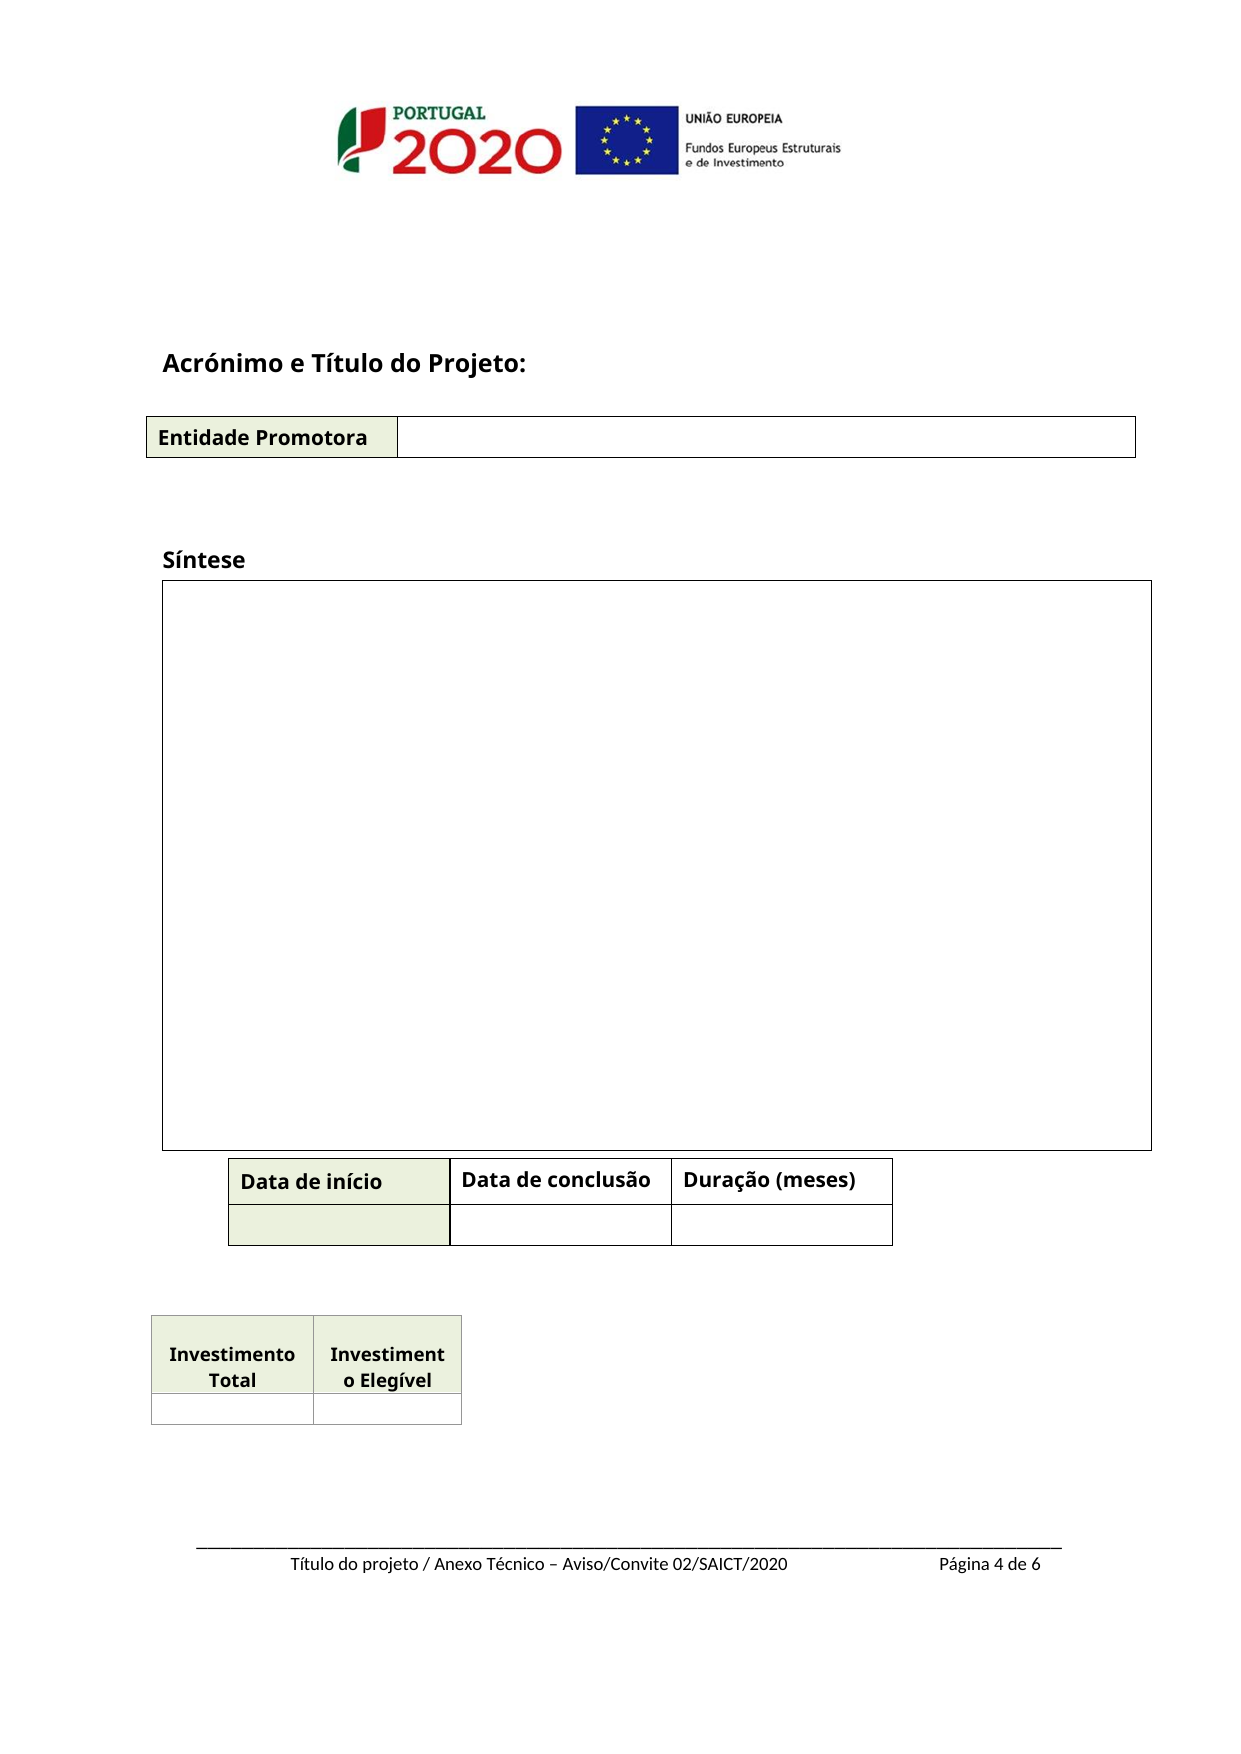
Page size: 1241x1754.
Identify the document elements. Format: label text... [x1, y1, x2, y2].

table_cell [152, 1394, 313, 1424]
picture [330, 73, 895, 196]
table_header Investimento Elegível [314, 1316, 461, 1392]
table_cell [314, 1394, 461, 1424]
table_header Entidade Promotora [147, 417, 397, 457]
table_header [398, 417, 1135, 457]
table_cell [229, 1205, 449, 1245]
table_header [163, 581, 1151, 1150]
subtitle Acrónimo e Título do Projeto: [162, 346, 1063, 380]
table_header Data de início [229, 1159, 449, 1204]
table_cell [672, 1205, 892, 1245]
table_header Duração (meses) [672, 1159, 892, 1204]
table_header Data de conclusão [451, 1159, 671, 1204]
table_cell [451, 1205, 671, 1245]
table_header Investimento Total [152, 1316, 313, 1392]
subtitle Síntese [162, 544, 1063, 576]
